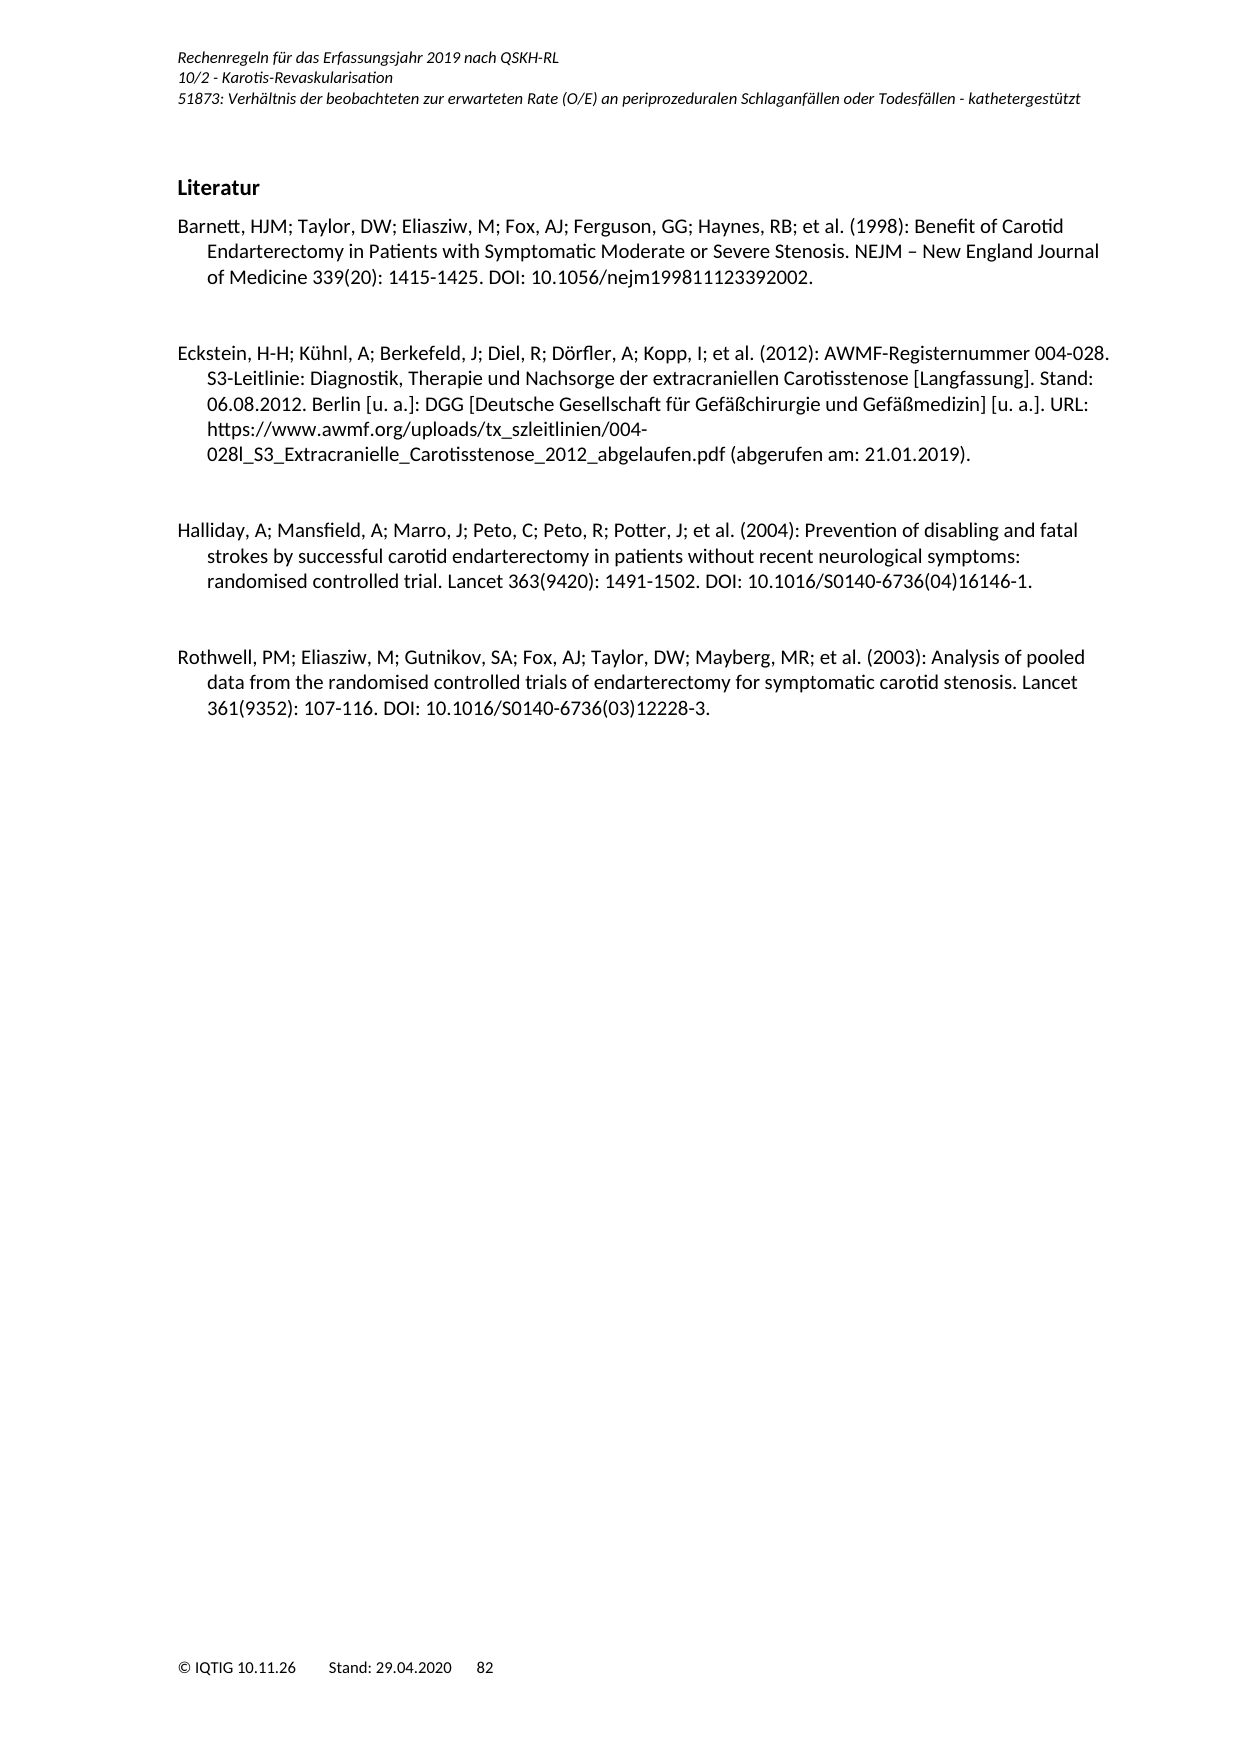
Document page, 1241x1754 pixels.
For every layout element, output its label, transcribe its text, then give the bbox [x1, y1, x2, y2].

text Halliday, A; Mansfield, A; Marro, J; Peto, C; Peto, R; Potter, J; et al. (2004): Prevention of disabling and fatal strokes by successful carotid endarterectomy in patients without recent neurological symptoms: randomised controlled trial. Lancet 363(9420): 1491-1502. DOI: 10.1016/S0140-6736(04)16146-1. [177, 517, 1122, 594]
text Literatur [177, 173, 1122, 201]
text Barnett, HJM; Taylor, DW; Eliasziw, M; Fox, AJ; Ferguson, GG; Haynes, RB; et al. (1998): Benefit of Carotid Endarterectomy in Patients with Symptomatic Moderate or Severe Stenosis. NEJM – New England Journal of Medicine 339(20): 1415-1425. DOI: 10.1056/nejm199811123392002. [177, 213, 1122, 289]
text Eckstein, H-H; Kühnl, A; Berkefeld, J; Diel, R; Dörfler, A; Kopp, I; et al. (2012): AWMF-Registernummer 004-028. S3-Leitlinie: Diagnostik, Therapie und Nachsorge der extracraniellen Carotisstenose [Langfassung]. Stand: 06.08.2012. Berlin [u. a.]: DGG [Deutsche Gesellschaft für Gefäßchirurgie und Gefäßmedizin] [u. a.]. URL: https://www.awmf.org/uploads/tx_szleitlinien/004-028l_S3_Extracranielle_Carotisstenose_2012_abgelaufen.pdf (abgerufen am: 21.01.2019). [177, 340, 1122, 467]
text Rothwell, PM; Eliasziw, M; Gutnikov, SA; Fox, AJ; Taylor, DW; Mayberg, MR; et al. (2003): Analysis of pooled data from the randomised controlled trials of endarterectomy for symptomatic carotid stenosis. Lancet 361(9352): 107-116. DOI: 10.1016/S0140-6736(03)12228-3. [177, 644, 1122, 720]
